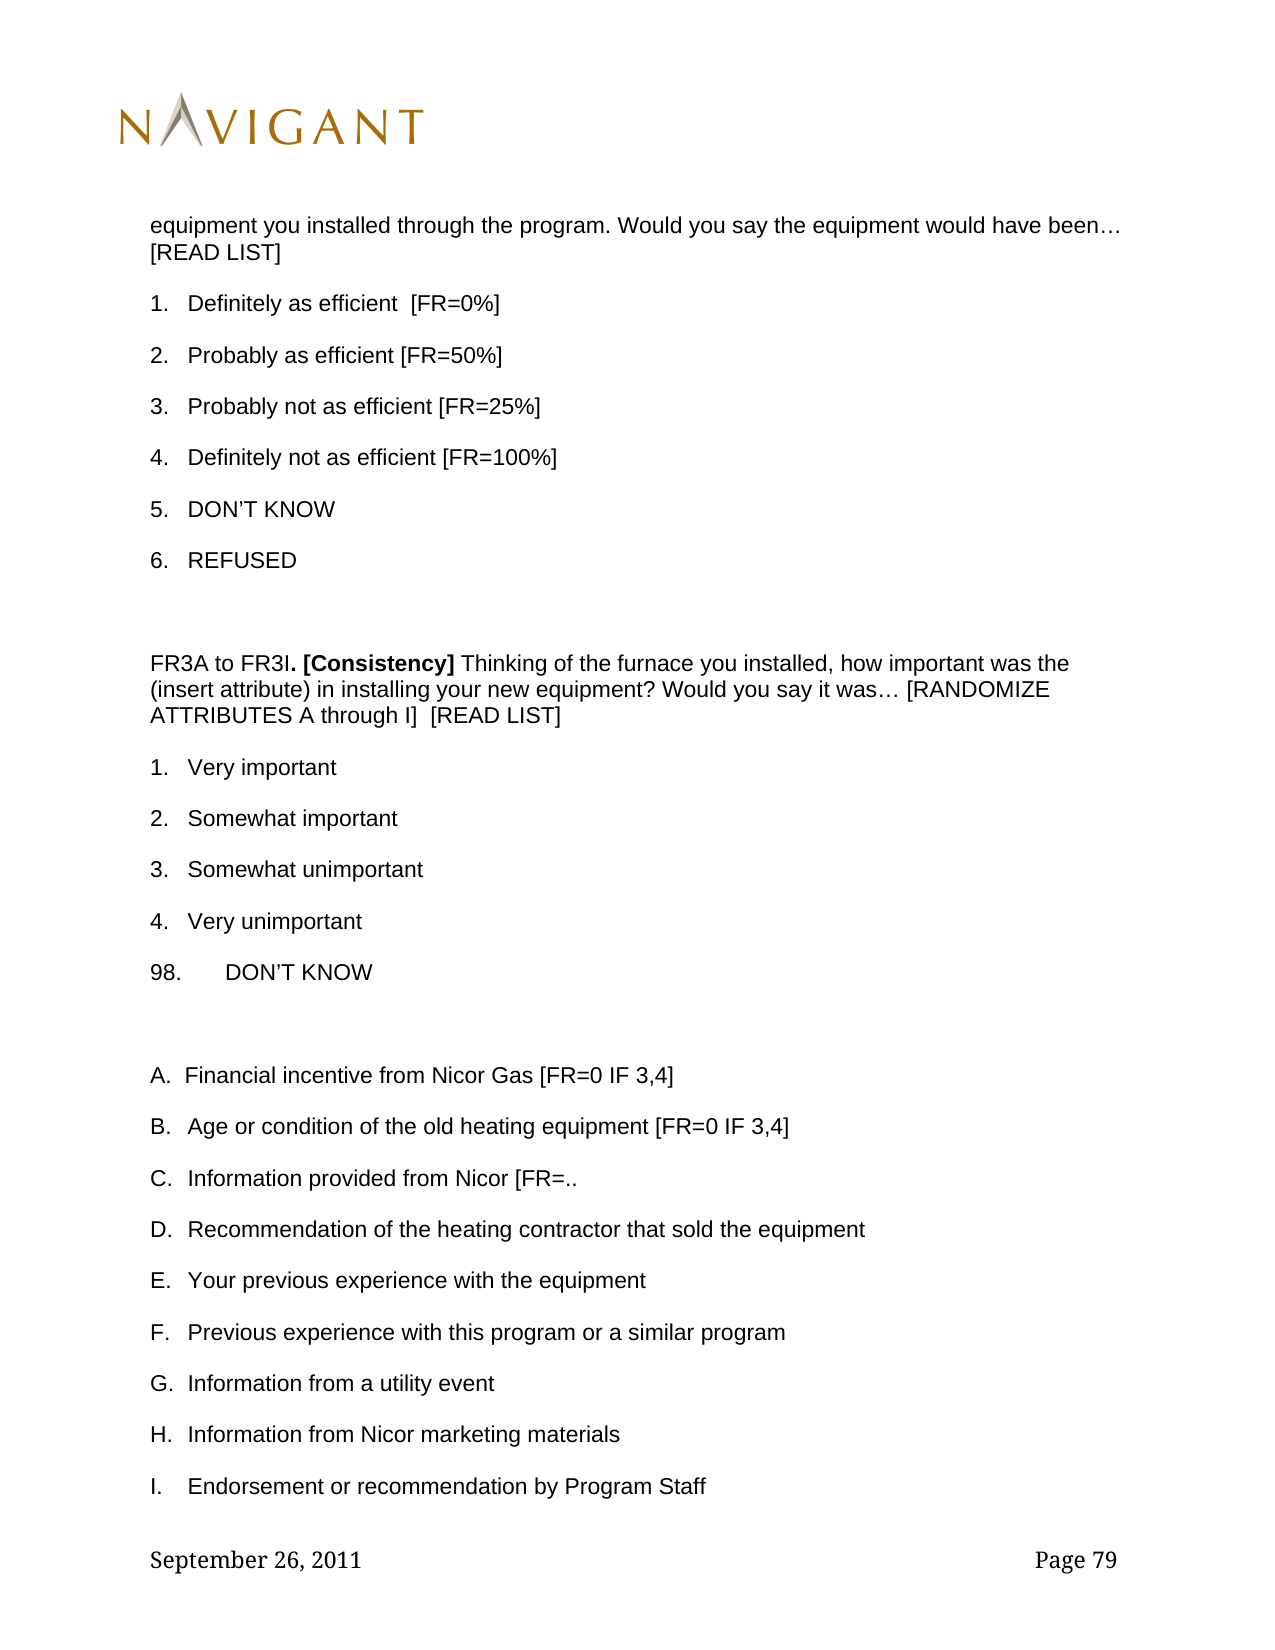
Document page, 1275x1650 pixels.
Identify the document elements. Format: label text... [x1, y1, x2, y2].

text 5. DON’T KNOW [150, 496, 1125, 522]
text 2. Somewhat important [150, 805, 1125, 831]
text 2. Probably as efficient [FR=50%] [150, 342, 1125, 368]
text 98. DON’T KNOW [150, 959, 1125, 986]
text 1. Very important [150, 754, 1125, 780]
text B. Age or condition of the old heating equipment [FR=0 IF 3,4] [150, 1113, 1125, 1139]
text 4. Very unimportant [150, 908, 1125, 934]
text E. Your previous experience with the equipment [150, 1267, 1125, 1294]
text 3. Probably not as efficient [FR=25%] [150, 393, 1125, 419]
text A. Financial incentive from Nicor Gas [FR=0 IF 3,4] [150, 1062, 1125, 1088]
text F. Previous experience with this program or a similar program [150, 1319, 1125, 1345]
text FR3A to FR3I. [Consistency] Thinking of the furnace you installed, how important was the (insert attribute) in installing your new equipment? Would you say it was… [RANDOMIZE ATTRIBUTES A through I] [READ LIST] [150, 650, 1125, 729]
text D. Recommendation of the heating contractor that sold the equipment [150, 1216, 1125, 1242]
text I. Endorsement or recommendation by Program Staff [150, 1473, 1125, 1499]
text 3. Somewhat unimportant [150, 856, 1125, 883]
text 1. Definitely as efficient [FR=0%] [150, 290, 1125, 317]
text C. Information provided from Nicor [FR=.. [150, 1164, 1125, 1191]
text 4. Definitely not as efficient [FR=100%] [150, 444, 1125, 471]
text 6. REFUSED [150, 547, 1125, 573]
text G. Information from a utility event [150, 1370, 1125, 1396]
text H. Information from Nicor marketing materials [150, 1421, 1125, 1448]
picture [120, 92, 424, 146]
